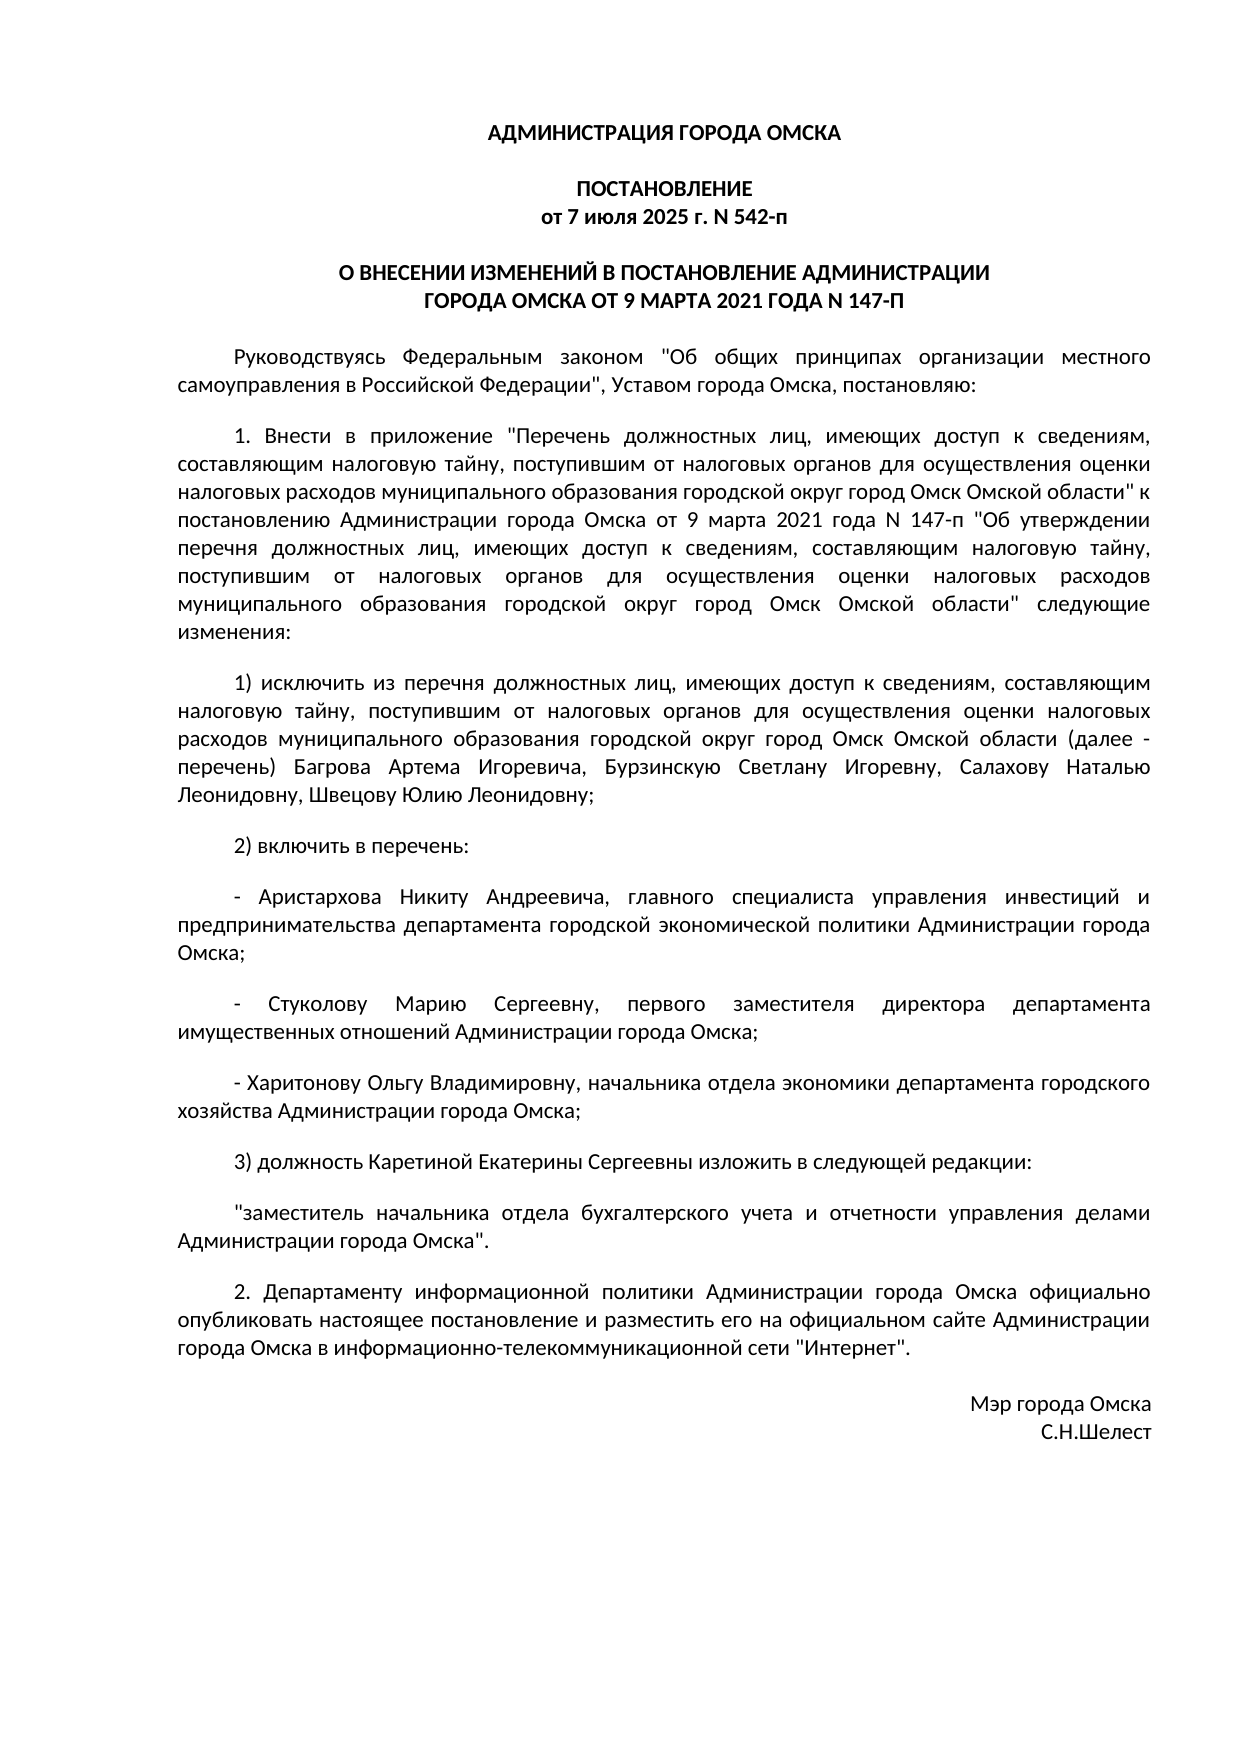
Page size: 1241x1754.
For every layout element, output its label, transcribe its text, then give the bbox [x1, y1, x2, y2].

text - Харитонову Ольгу Владимировну, начальника отдела экономики департамента городского хозяйства Администрации города Омска; [177, 1068, 1152, 1124]
text Руководствуясь Федеральным законом "Об общих принципах организации местного самоуправления в Российской Федерации", Уставом города Омска, постановляю: [177, 342, 1152, 398]
text 1) исключить из перечня должностных лиц, имеющих доступ к сведениям, составляющим налоговую тайну, поступившим от налоговых органов для осуществления оценки налоговых расходов муниципального образования городской округ город Омск Омской области (далее - перечень) Багрова Артема Игоревича, Бурзинскую Светлану Игоревну, Салахову Наталью Леонидовну, Швецову Юлию Леонидовну; [177, 668, 1152, 808]
text 2. Департаменту информационной политики Администрации города Омска официально опубликовать настоящее постановление и разместить его на официальном сайте Администрации города Омска в информационно-телекоммуникационной сети "Интернет". [177, 1277, 1152, 1361]
title ПОСТАНОВЛЕНИЕ [177, 174, 1152, 202]
text - Стуколову Марию Сергеевну, первого заместителя директора департамента имущественных отношений Администрации города Омска; [177, 989, 1152, 1045]
text С.Н.Шелест [177, 1417, 1152, 1445]
text 3) должность Каретиной Екатерины Сергеевны изложить в следующей редакции: [177, 1147, 1152, 1175]
text Мэр города Омска [177, 1389, 1152, 1417]
text "заместитель начальника отдела бухгалтерского учета и отчетности управления делами Администрации города Омска". [177, 1198, 1152, 1254]
title ГОРОДА ОМСКА ОТ 9 МАРТА 2021 ГОДА N 147-П [177, 286, 1152, 314]
text 2) включить в перечень: [177, 831, 1152, 859]
text - Аристархова Никиту Андреевича, главного специалиста управления инвестиций и предпринимательства департамента городской экономической политики Администрации города Омска; [177, 882, 1152, 966]
title от 7 июля 2025 г. N 542-п [177, 202, 1152, 230]
title АДМИНИСТРАЦИЯ ГОРОДА ОМСКА [177, 118, 1152, 146]
title О ВНЕСЕНИИ ИЗМЕНЕНИЙ В ПОСТАНОВЛЕНИЕ АДМИНИСТРАЦИИ [177, 258, 1152, 286]
text 1. Внести в приложение "Перечень должностных лиц, имеющих доступ к сведениям, составляющим налоговую тайну, поступившим от налоговых органов для осуществления оценки налоговых расходов муниципального образования городской округ город Омск Омской области" к постановлению Администрации города Омска от 9 марта 2021 года N 147-п "Об утверждении перечня должностных лиц, имеющих доступ к сведениям, составляющим налоговую тайну, поступившим от налоговых органов для осуществления оценки налоговых расходов муниципального образования городской округ город Омск Омской области" следующие изменения: [177, 421, 1152, 645]
